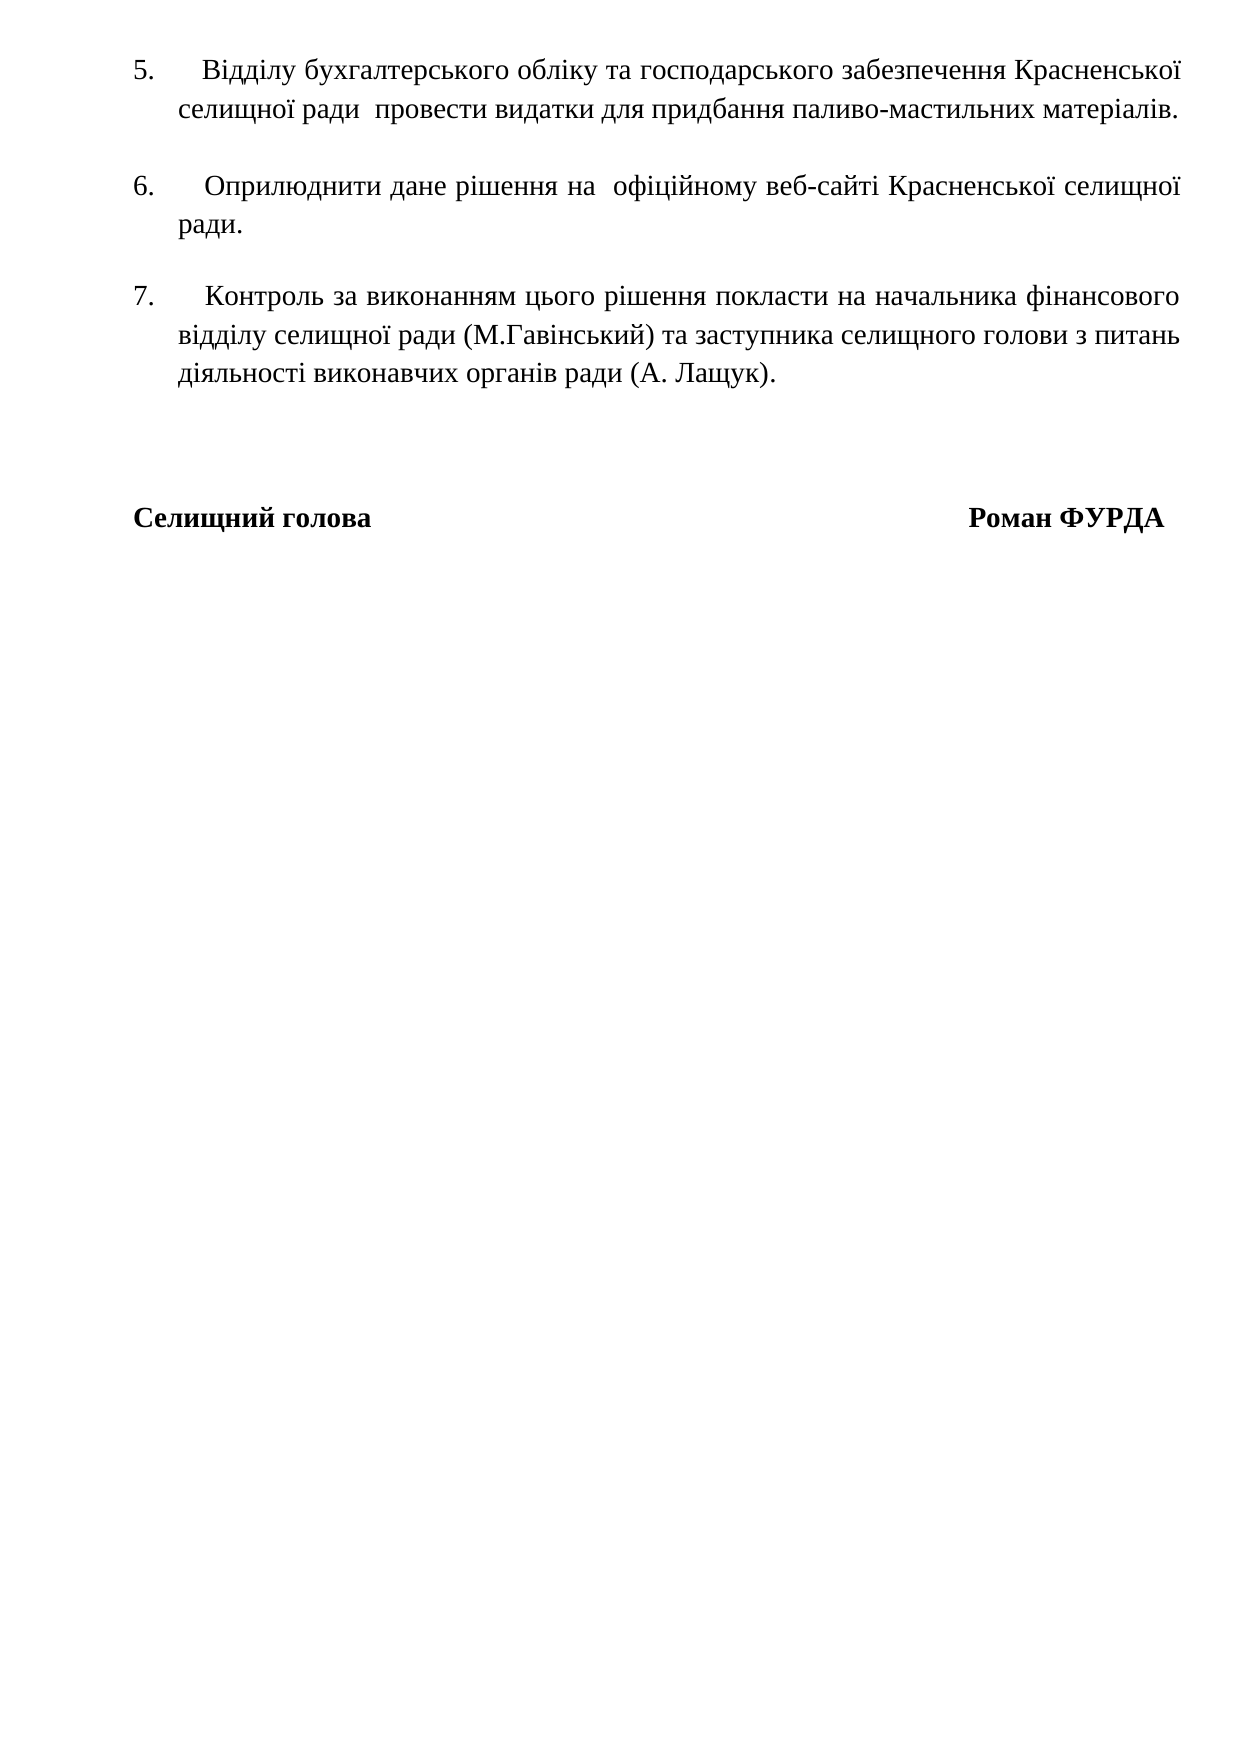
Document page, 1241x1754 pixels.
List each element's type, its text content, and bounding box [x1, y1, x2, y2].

list Контроль за виконанням цього рішення покласти на начальника фінансового відділу селищної ради (М.Гавінський) та заступника селищного голови з питань діяльності виконавчих органів ради (А. Лащук). [133, 278, 1181, 389]
list Відділу бухгалтерського обліку та господарського забезпечення Красненської селищної ради провести видатки для придбання паливо-мастильних матеріалів. [133, 52, 1181, 124]
text Селищний голова Роман ФУРДА [133, 501, 1181, 534]
list Оприлюднити дане рішення на офіційному веб-сайті Красненської селищної ради. [133, 168, 1181, 240]
